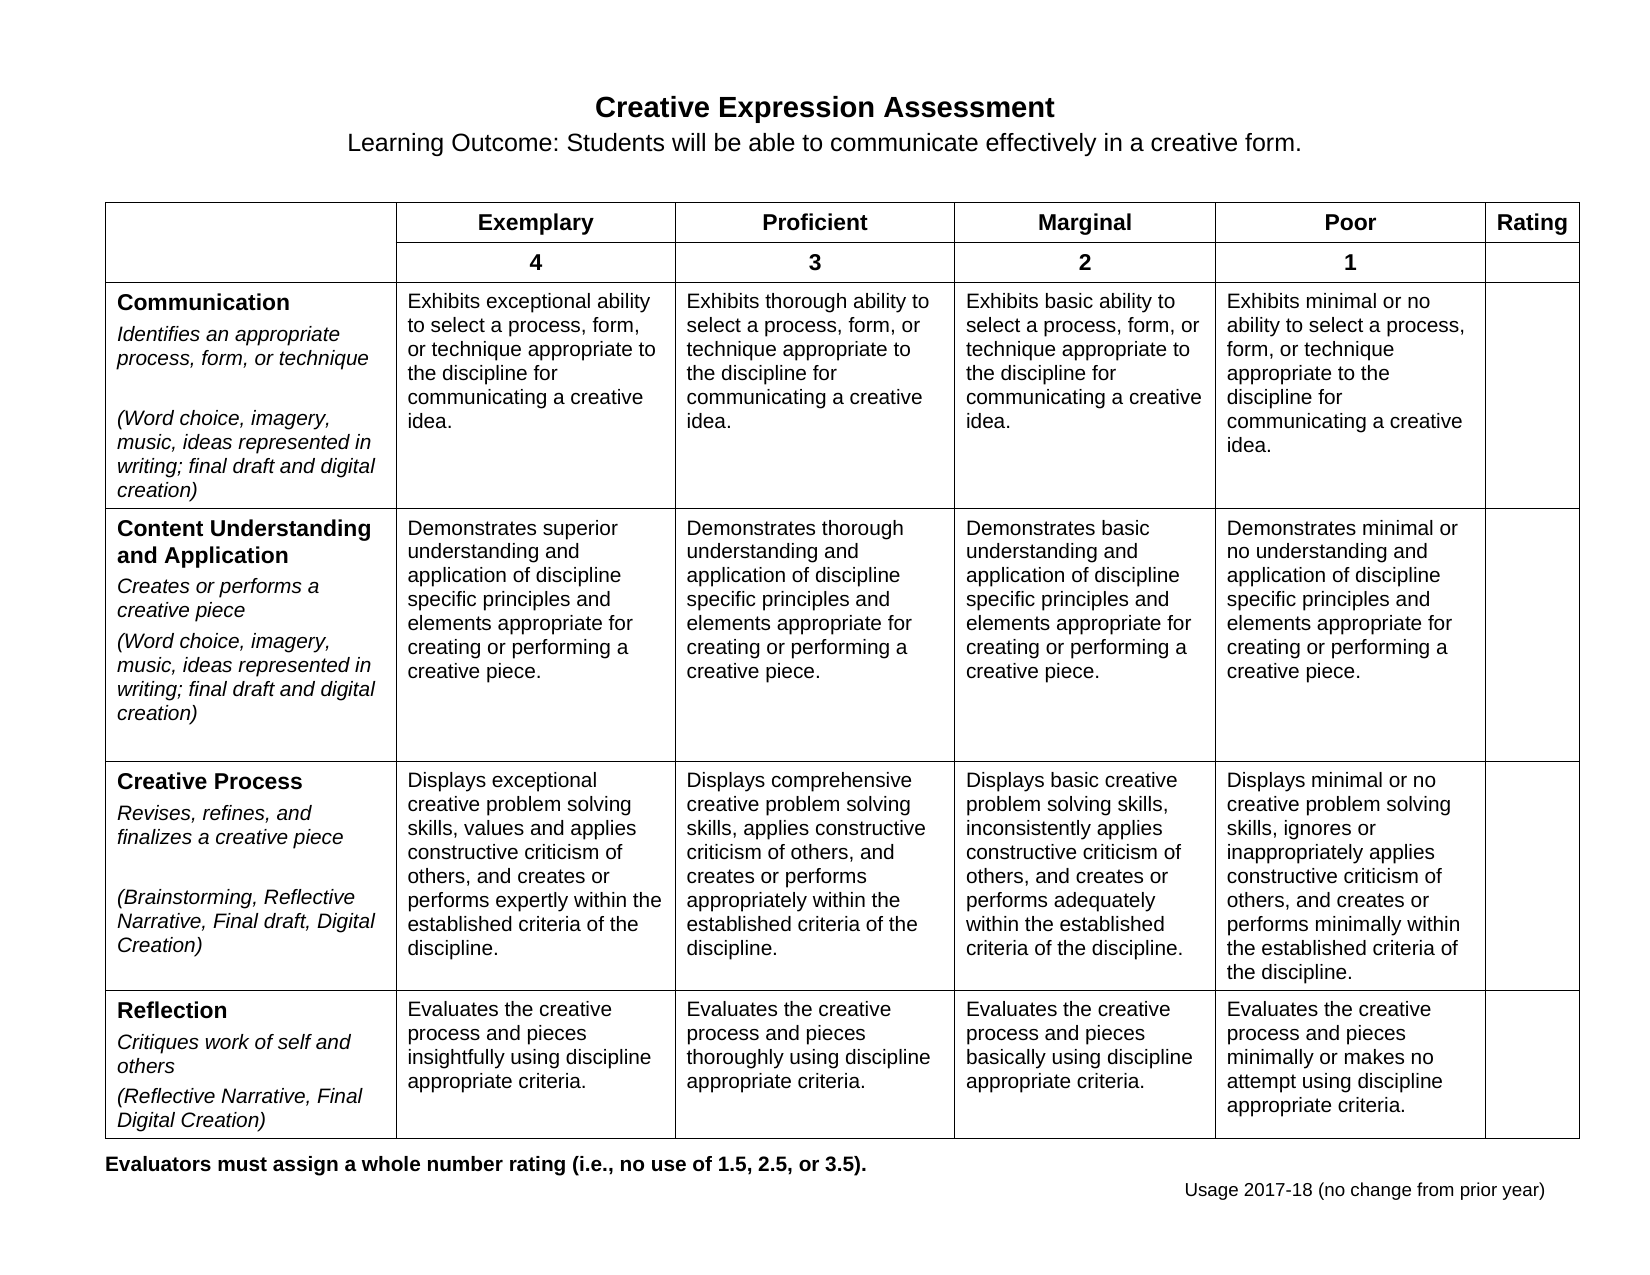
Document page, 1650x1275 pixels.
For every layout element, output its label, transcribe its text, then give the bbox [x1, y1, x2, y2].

table_cell Communication Identifies an appropriate process, form, or technique (Word choice, imagery, music, ideas represented in writing; final draft and digital creation) [106, 283, 396, 508]
table_cell 1 [1216, 243, 1485, 282]
table_cell Exhibits exceptional ability to select a process, form, or technique appropriate to the discipline for communicating a creative idea. [397, 283, 675, 508]
table_cell [1486, 509, 1579, 761]
table_cell [1486, 243, 1579, 282]
table_cell 3 [676, 243, 954, 282]
text Creative Expression Assessment [105, 90, 1545, 123]
table_cell Demonstrates minimal or no understanding and application of discipline specific principles and elements appropriate for creating or performing a creative piece. [1216, 509, 1485, 761]
table_cell Evaluates the creative process and pieces minimally or makes no attempt using discipline appropriate criteria. [1216, 991, 1485, 1138]
table_cell Displays comprehensive creative problem solving skills, applies constructive criticism of others, and creates or performs appropriately within the established criteria of the discipline. [676, 762, 954, 990]
table_cell Evaluates the creative process and pieces insightfully using discipline appropriate criteria. [397, 991, 675, 1138]
table_cell [1486, 762, 1579, 990]
table_header Proficient [676, 203, 954, 242]
table_cell Evaluates the creative process and pieces thoroughly using discipline appropriate criteria. [676, 991, 954, 1138]
table_cell Exhibits basic ability to select a process, form, or technique appropriate to the discipline for communicating a creative idea. [955, 283, 1215, 508]
table_cell 2 [955, 243, 1215, 282]
table_cell Demonstrates thorough understanding and application of discipline specific principles and elements appropriate for creating or performing a creative piece. [676, 509, 954, 761]
text Learning Outcome: Students will be able to communicate effectively in a creative form. [105, 128, 1545, 156]
table_cell 4 [397, 243, 675, 282]
text Evaluators must assign a whole number rating (i.e., no use of 1.5, 2.5, or 3.5). [105, 1152, 1545, 1176]
table_cell [1486, 991, 1579, 1138]
table_header Marginal [955, 203, 1215, 242]
table_cell Reflection Critiques work of self and others (Reflective Narrative, Final Digital Creation) [106, 991, 396, 1138]
table_cell Evaluates the creative process and pieces basically using discipline appropriate criteria. [955, 991, 1215, 1138]
table_cell Exhibits thorough ability to select a process, form, or technique appropriate to the discipline for communicating a creative idea. [676, 283, 954, 508]
table_cell Displays basic creative problem solving skills, inconsistently applies constructive criticism of others, and creates or performs adequately within the established criteria of the discipline. [955, 762, 1215, 990]
table_cell Demonstrates basic understanding and application of discipline specific principles and elements appropriate for creating or performing a creative piece. [955, 509, 1215, 761]
table_header Poor [1216, 203, 1485, 242]
table_cell Content Understanding and Application Creates or performs a creative piece (Word choice, imagery, music, ideas represented in writing; final draft and digital creation) [106, 509, 396, 761]
table_cell [1486, 283, 1579, 508]
table_cell Exhibits minimal or no ability to select a process, form, or technique appropriate to the discipline for communicating a creative idea. [1216, 283, 1485, 508]
table_header [106, 203, 396, 282]
table_cell Displays exceptional creative problem solving skills, values and applies constructive criticism of others, and creates or performs expertly within the established criteria of the discipline. [397, 762, 675, 990]
table_cell Creative Process Revises, refines, and finalizes a creative piece (Brainstorming, Reflective Narrative, Final draft, Digital Creation) [106, 762, 396, 990]
table_cell Displays minimal or no creative problem solving skills, ignores or inappropriately applies constructive criticism of others, and creates or performs minimally within the established criteria of the discipline. [1216, 762, 1485, 990]
table_header Rating [1486, 203, 1579, 242]
table_header Exemplary [397, 203, 675, 242]
table_cell Demonstrates superior understanding and application of discipline specific principles and elements appropriate for creating or performing a creative piece. [397, 509, 675, 761]
